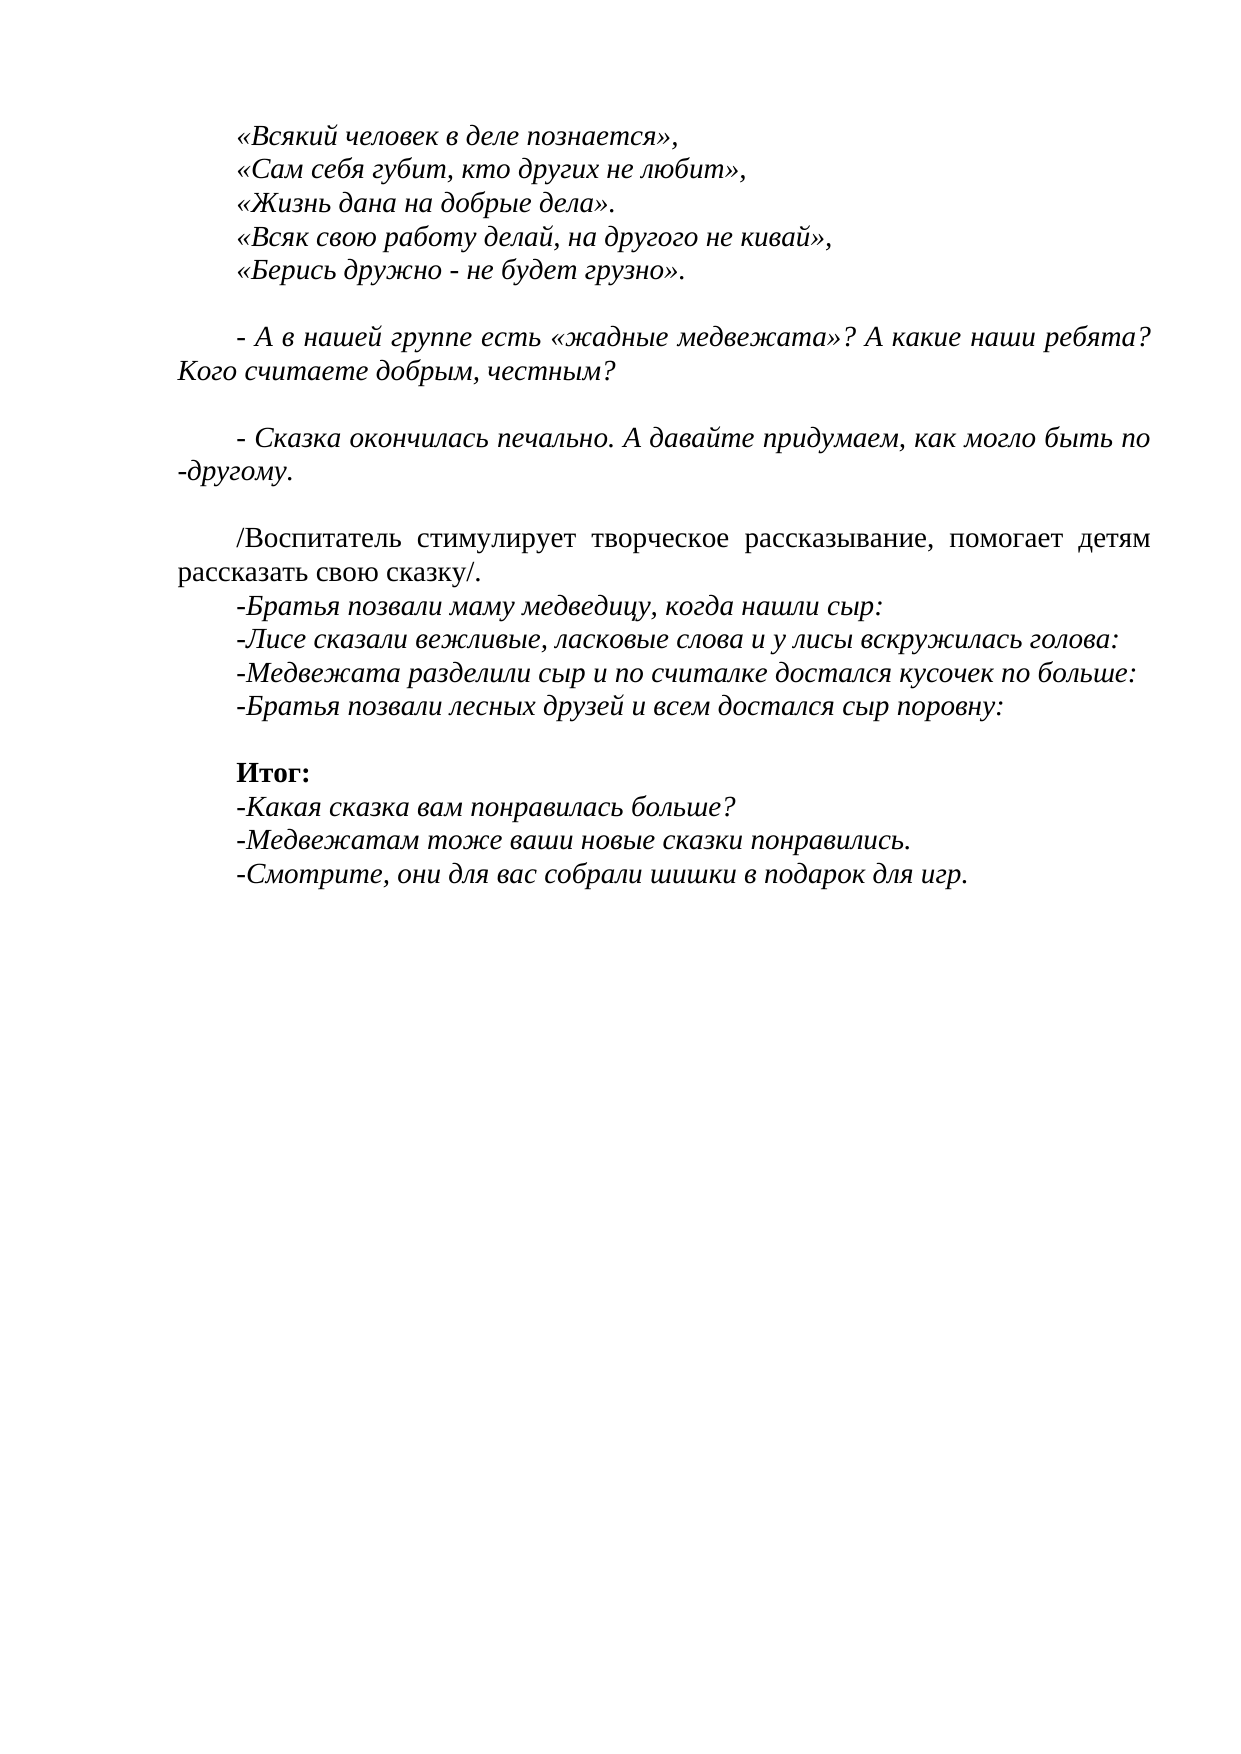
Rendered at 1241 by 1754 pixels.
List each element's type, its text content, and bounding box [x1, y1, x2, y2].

text «Берись дружно - не будет грузно». [177, 252, 1152, 286]
text -Братья позвали маму медведицу, когда нашли сыр: [177, 588, 1152, 621]
text /Воспитатель стимулирует творческое рассказывание, помогает детям рассказать свою сказку/. [177, 521, 1152, 588]
text «Всяк свою работу делай, на другого не кивай», [177, 219, 1152, 252]
text - А в нашей группе есть «жадные медвежата»? А какие наши ребята? Кого считаете добрым, честным? [177, 319, 1152, 386]
text -Лисе сказали вежливые, ласковые слова и у лисы вскружилась голова: [177, 621, 1152, 655]
text «Жизнь дана на добрые дела». [177, 185, 1152, 219]
text - Сказка окончилась печально. А давайте придумаем, как могло быть по -другому. [177, 420, 1152, 487]
text «Сам себя губит, кто других не любит», [177, 152, 1152, 185]
text -Какая сказка вам понравилась больше? [177, 789, 1152, 822]
text -Смотрите, они для вас собрали шишки в подарок для игр. [177, 856, 1152, 889]
text Итог: [177, 755, 1152, 789]
text -Медвежатам тоже ваши новые сказки понравились. [177, 822, 1152, 856]
text -Медвежата разделили сыр и по считалке достался кусочек по больше: [177, 655, 1152, 688]
text -Братья позвали лесных друзей и всем достался сыр поровну: [177, 688, 1152, 722]
text «Всякий человек в деле познается», [177, 118, 1152, 152]
